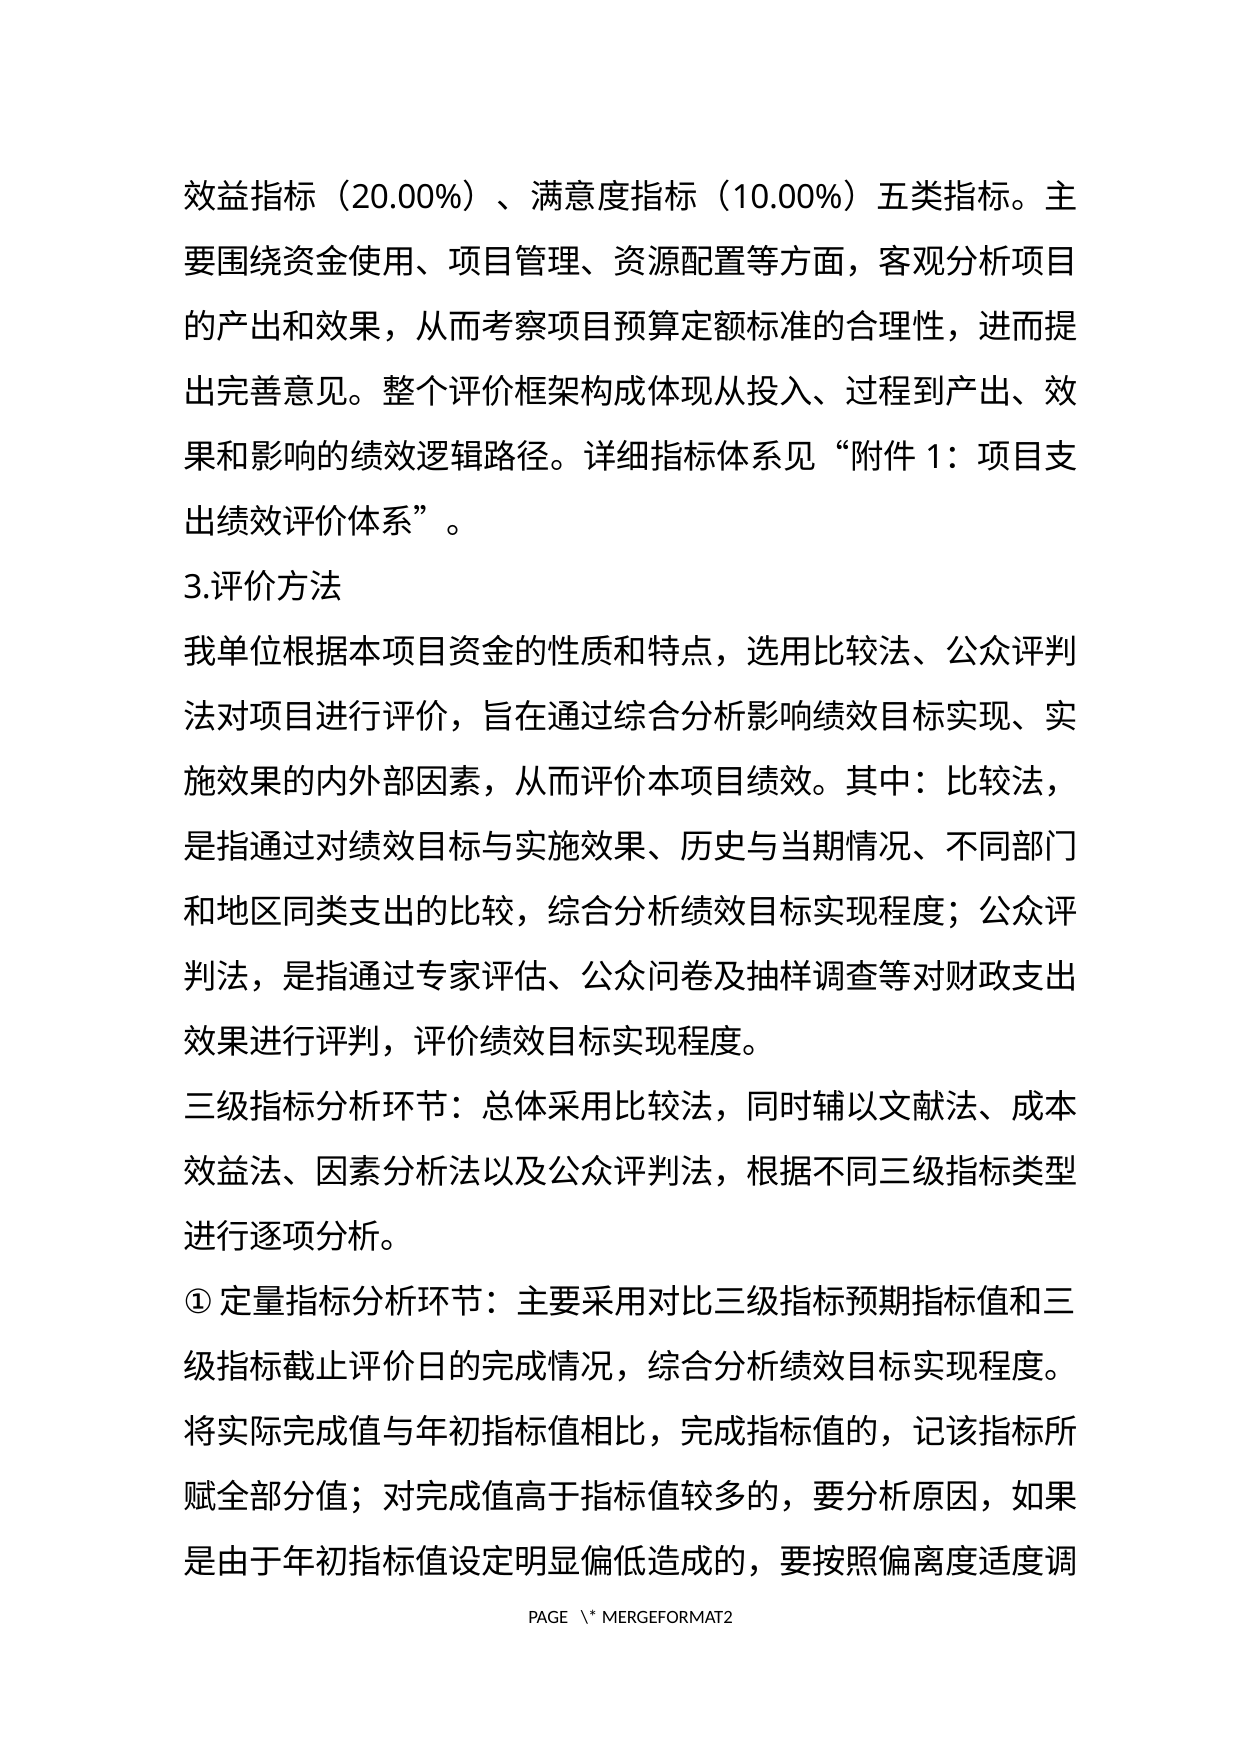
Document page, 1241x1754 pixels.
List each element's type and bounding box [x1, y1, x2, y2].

text [183, 162, 1078, 1592]
